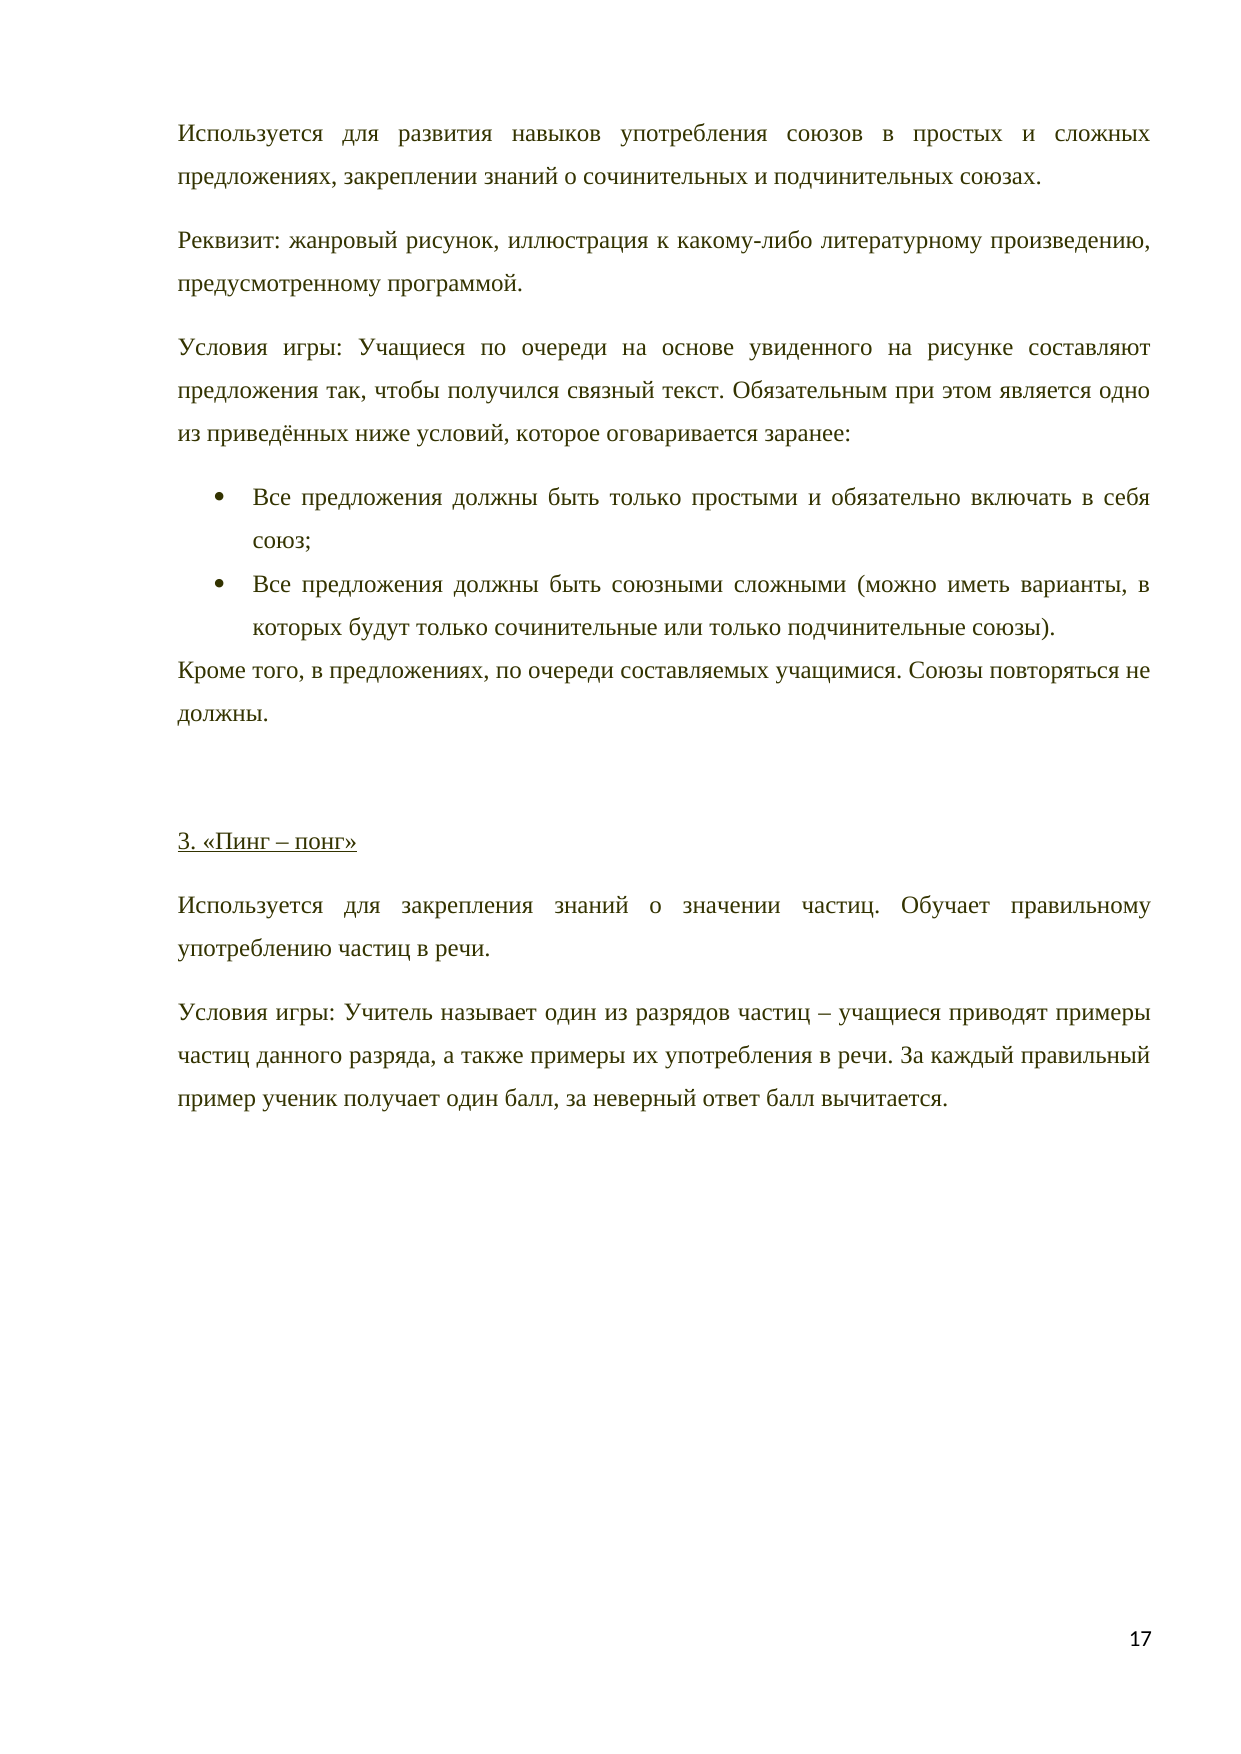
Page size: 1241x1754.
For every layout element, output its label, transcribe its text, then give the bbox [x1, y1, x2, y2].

text Реквизит: жанровый рисунок, иллюстрация к какому-либо литературному произведению, предусмотренному программой. [177, 225, 1152, 297]
list Все предложения должны быть только простыми и обязательно включать в себя союз; [215, 482, 1152, 554]
text 3. «Пинг – понг» [177, 826, 1152, 855]
text Используется для закрепления знаний о значении частиц. Обучает правильному употреблению частиц в речи. [177, 890, 1152, 962]
text Используется для развития навыков употребления союзов в простых и сложных предложениях, закреплении знаний о сочинительных и подчинительных союзах. [177, 118, 1152, 190]
text Условия игры: Учитель называет один из разрядов частиц – учащиеся приводят примеры частиц данного разряда, а также примеры их употребления в речи. За каждый правильный пример ученик получает один балл, за неверный ответ балл вычитается. [177, 997, 1152, 1112]
list Все предложения должны быть союзными сложными (можно иметь варианты, в которых будут только сочинительные или только подчинительные союзы). [215, 569, 1152, 641]
text Кроме того, в предложениях, по очереди составляемых учащимися. Союзы повторяться не должны. [177, 655, 1152, 727]
text Условия игры: Учащиеся по очереди на основе увиденного на рисунке составляют предложения так, чтобы получился связный текст. Обязательным при этом является одно из приведённых ниже условий, которое оговаривается заранее: [177, 332, 1152, 447]
